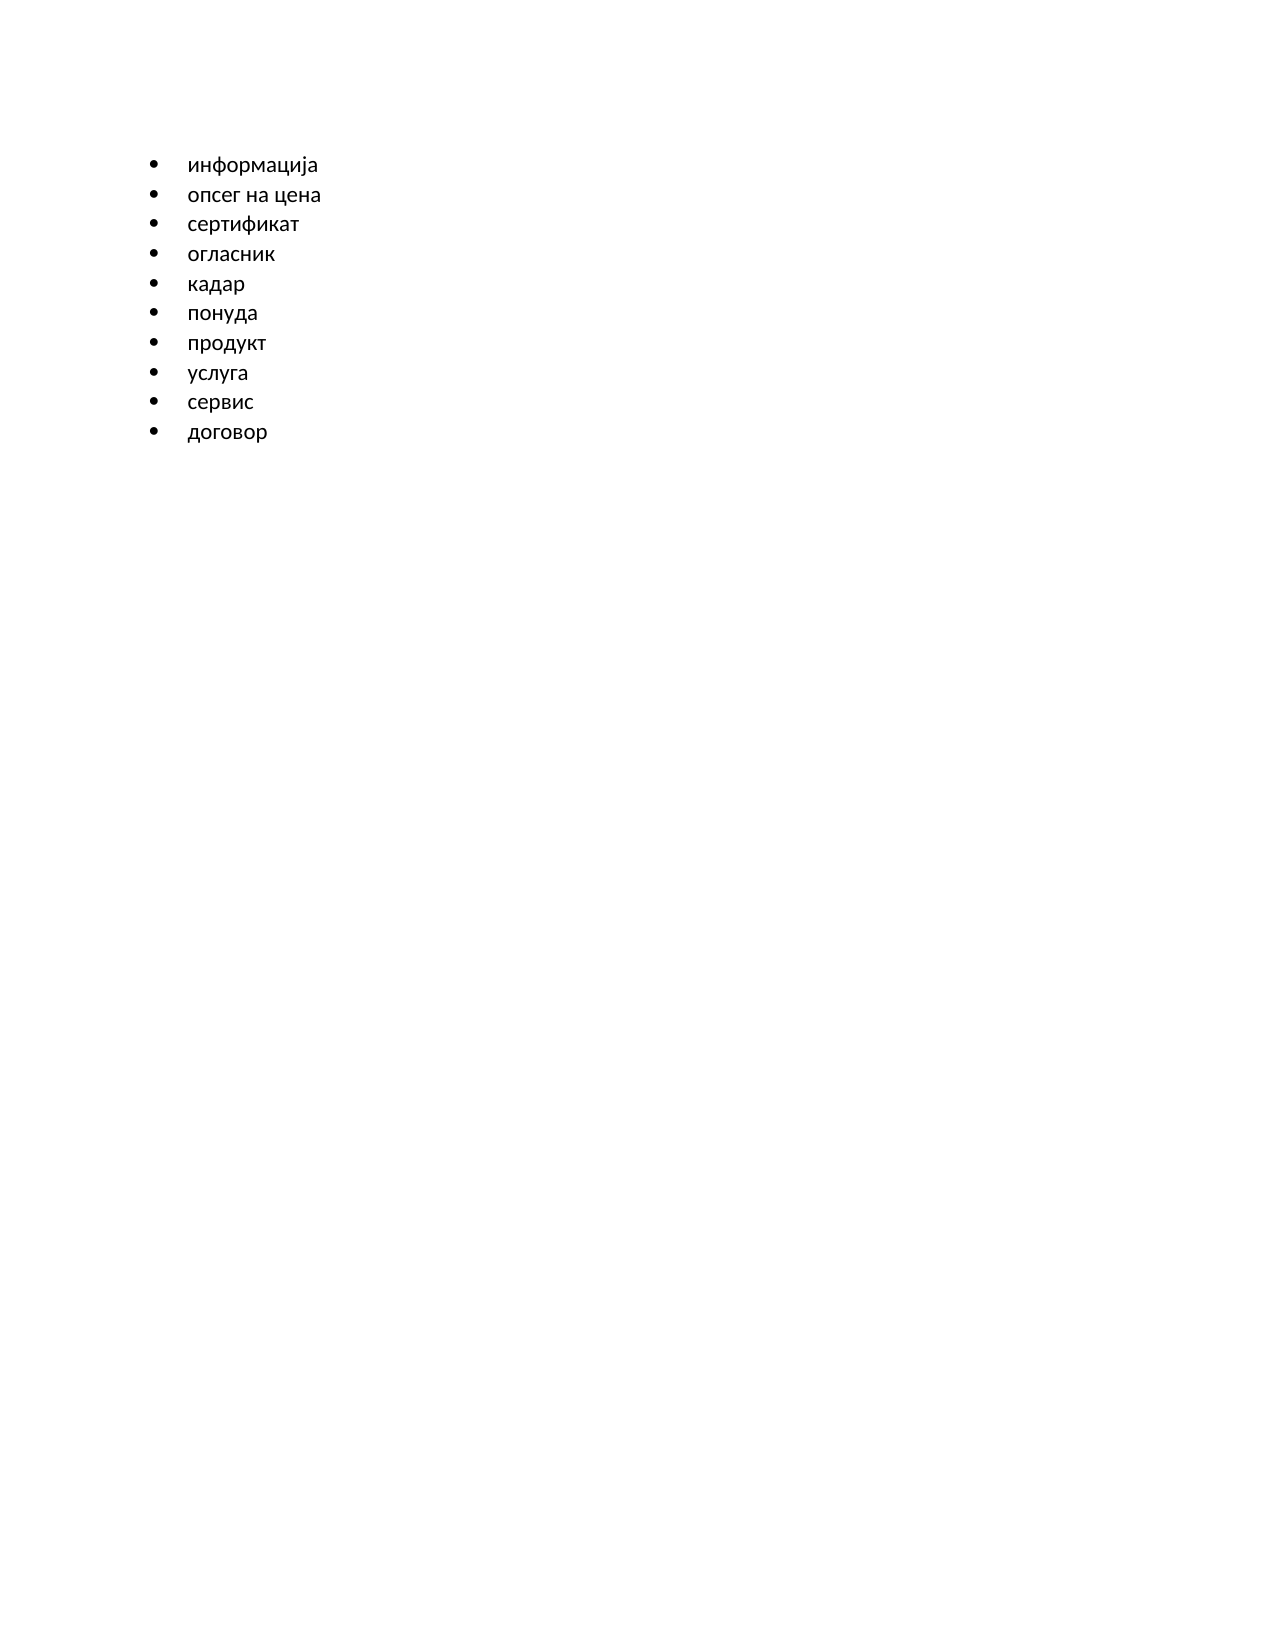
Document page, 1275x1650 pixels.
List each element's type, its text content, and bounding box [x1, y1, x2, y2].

list oпсег на цена [150, 180, 1125, 208]
list информациja [150, 150, 1125, 178]
list продукт [150, 328, 1125, 356]
list сервис [150, 387, 1125, 416]
list договор [150, 417, 1125, 445]
list кадар [150, 269, 1125, 297]
list понуда [150, 298, 1125, 326]
list огласник [150, 239, 1125, 267]
list услуга [150, 358, 1125, 386]
list сертификат [150, 209, 1125, 237]
